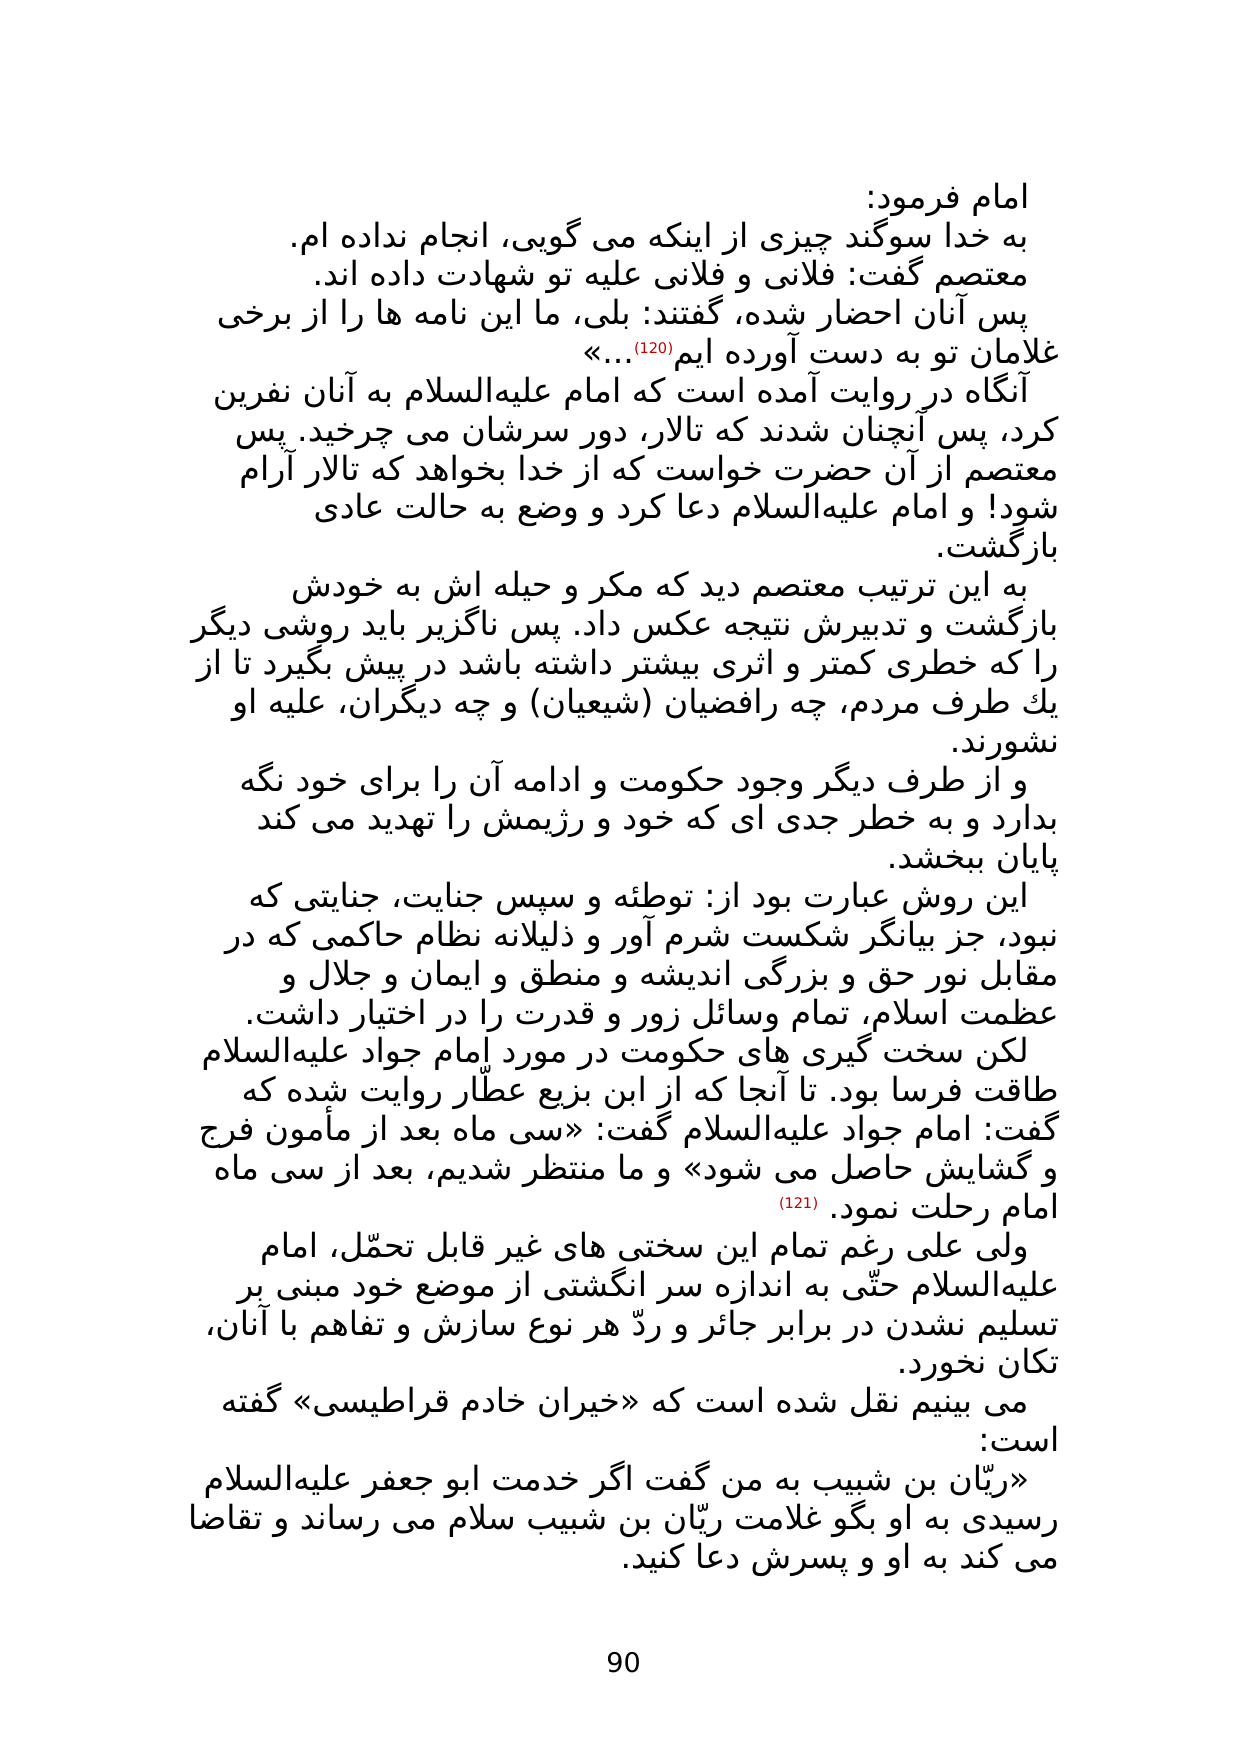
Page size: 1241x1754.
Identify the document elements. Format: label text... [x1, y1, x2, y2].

text لكن سخت گيرى هاى حكومت در مورد امام جواد عليه‌السلام طاقت فرسا بود. تا آنجا كه از ابن بزيع عطّار روايت شده كه گفت: امام جواد عليه‌السلام گفت: «سى ماه بعد از مأمون فرج و گشايش حاصل مى شود» و ما منتظر شديم، بعد از سى ماه امام رحلت نمود. (121) [187, 1032, 1059, 1226]
text مى بينيم نقل شده است كه «خيران خادم قراطيسى» گفته است: [187, 1382, 1059, 1459]
text امام فرمود: [187, 177, 1059, 216]
text و از طرف ديگر وجود حكومت و ادامه آن را براى خود نگه بدارد و به خطر جدى اى كه خود و رژيمش را تهديد مى كند پايان ببخشد. [187, 760, 1059, 877]
text به خدا سوگند چيزى از اينكه مى گويى، انجام نداده ام. [187, 216, 1059, 255]
text آنگاه در روايت آمده است كه امام عليه‌السلام به آنان نفرين كرد، پس آنچنان شدند كه تالار، دور سرشان مى چرخيد. پس معتصم از آن حضرت خواست كه از خدا بخواهد كه تالار آرام شود! و امام عليه‌السلام دعا كرد و وضع به حالت عادى بازگشت. [187, 371, 1059, 566]
text ولى على رغم تمام اين سختى هاى غير قابل تحمّل، امام عليه‌السلام حتّى به اندازه سر انگشتى از موضع خود مبنى بر تسليم نشدن در برابر جائر و ردّ هر نوع سازش و تفاهم با آنان، تكان نخورد. [187, 1226, 1059, 1382]
text پس آنان احضار شده، گفتند: بلى، ما اين نامه ها را از برخى غلامان تو به دست آورده ايم(120)...» [187, 294, 1059, 371]
text «ريّان بن شبيب به من گفت اگر خدمت ابو جعفر عليه‌السلام رسيدى به او بگو غلامت ريّان بن شبيب سلام مى رساند و تقاضا مى كند به او و پسرش دعا كنيد. [187, 1459, 1059, 1576]
text اين روش عبارت بود از: توطئه و سپس جنايت، جنايتى كه نبود، جز بيانگر شكست شرم آور و ذليلانه نظام حاكمى كه در مقابل نور حق و بزرگى انديشه و منطق و ايمان و جلال و عظمت اسلام، تمام وسائل زور و قدرت را در اختيار داشت. [187, 877, 1059, 1032]
text معتصم گفت: فلانى و فلانى عليه تو شهادت داده اند. [187, 255, 1059, 294]
text به اين ترتيب معتصم ديد كه مكر و حيله اش به خودش بازگشت و تدبيرش نتيجه عكس داد. پس ناگزير بايد روشى ديگر را كه خطرى كمتر و اثرى بيشتر داشته باشد در پيش بگيرد تا از يك طرف مردم، چه رافضيان (شيعيان) و چه ديگران، عليه او نشورند. [187, 566, 1059, 760]
